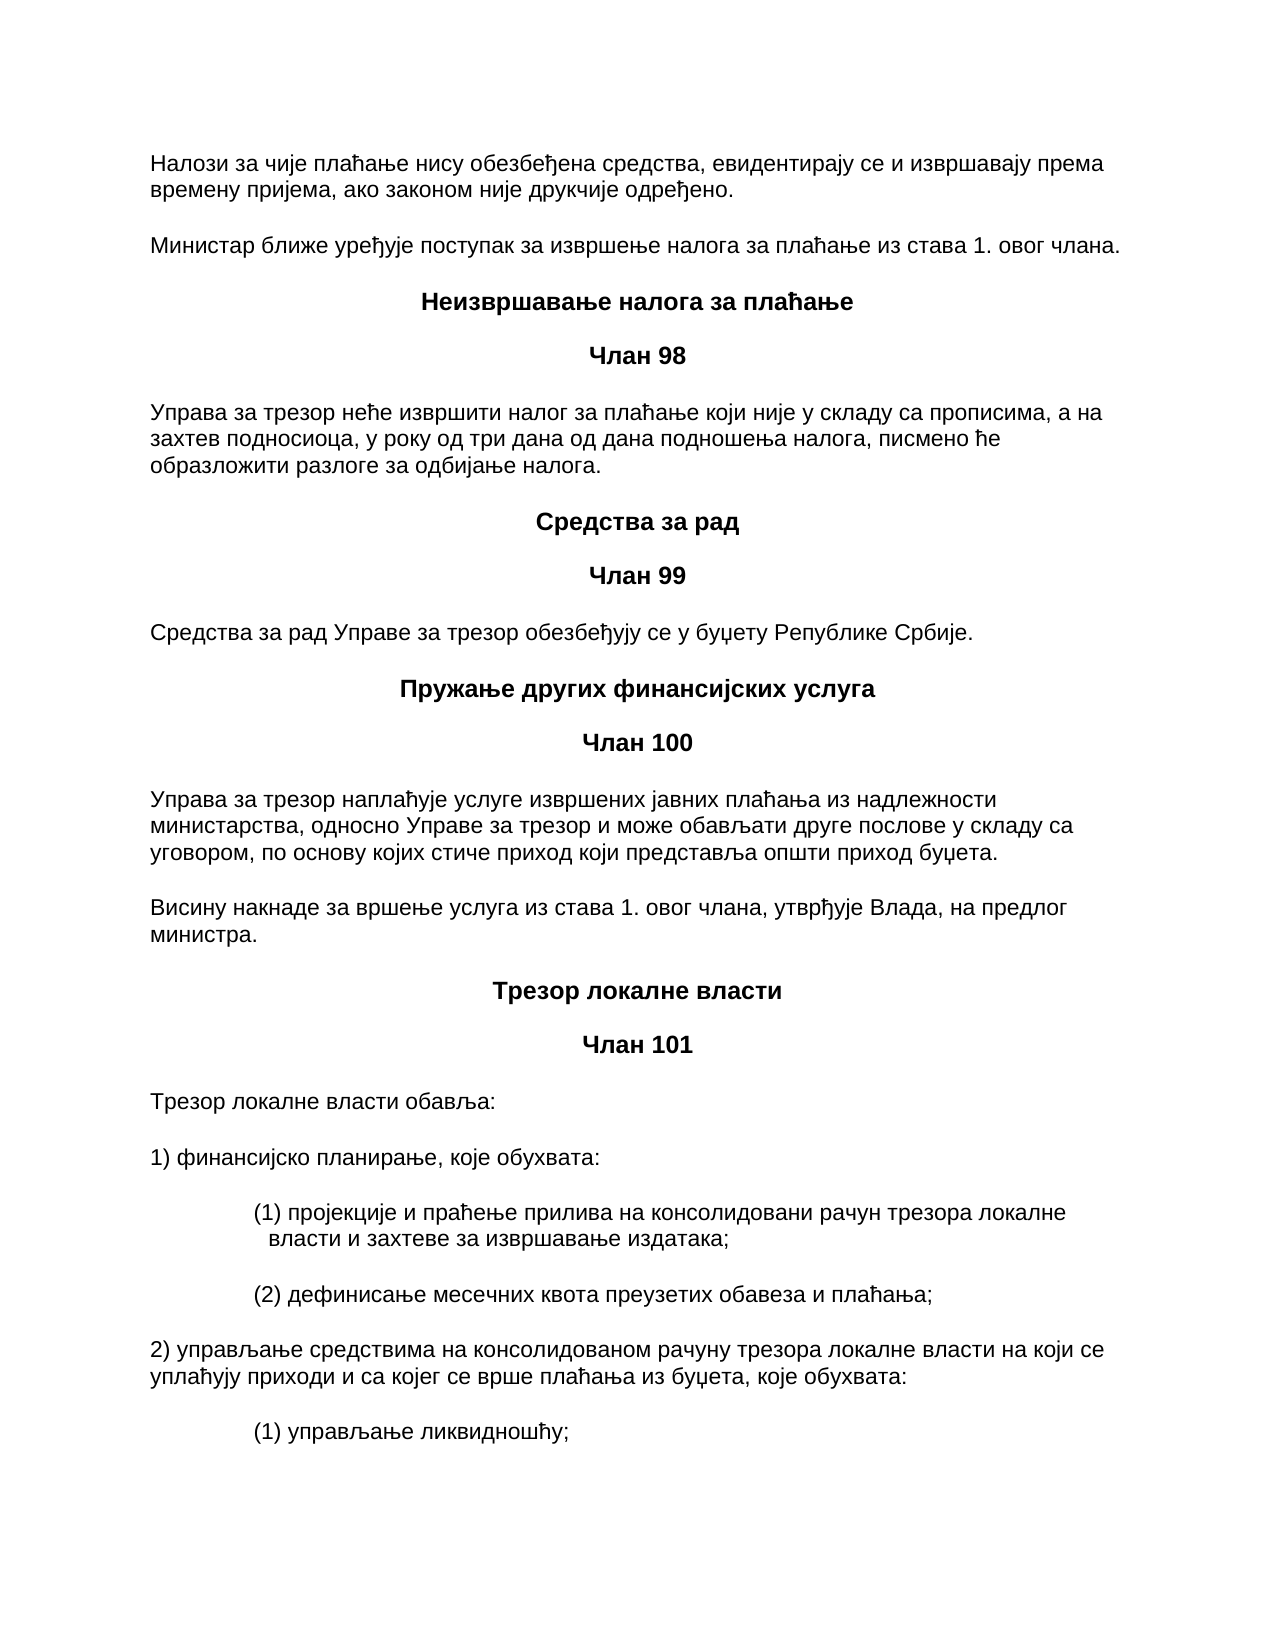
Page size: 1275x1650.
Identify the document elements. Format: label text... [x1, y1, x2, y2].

text Неизвршавање налога за плаћање [150, 287, 1125, 316]
text Члан 99 [150, 561, 1125, 590]
text (2) дефинисање месечних квота преузетих обавеза и плаћања; [253, 1281, 1125, 1307]
text Члан 98 [150, 341, 1125, 370]
text Средства за рад [150, 507, 1125, 536]
text (1) управљање ликвидношћу; [253, 1418, 1125, 1444]
text Трезор локалне власти обавља: [150, 1088, 1125, 1114]
text Налози за чије плаћање нису обезбеђена средства, евидентирају се и извршавају према времену пријема, ако законом није друкчије одређено. [150, 150, 1125, 203]
text Министар ближе уређује поступак за извршење налога за плаћање из става 1. овог члана. [150, 232, 1125, 258]
text 1) финансијско планирање, које обухвата: [150, 1143, 1125, 1170]
text Управа за трезор неће извршити налог за плаћање који није у складу са прописима, а на захтев подносиоца, у року од три дана од дана подношења налога, писмено ће образложити разлоге за одбијање налога. [150, 399, 1125, 478]
text Висину накнаде за вршење услуга из става 1. овог члана, утврђује Влада, на предлог министра. [150, 894, 1125, 947]
text (1) пројекције и праћење прилива на консолидовани рачун трезора локалне власти и захтеве за извршавање издатака; [253, 1199, 1125, 1252]
text Члан 100 [150, 728, 1125, 757]
text Управа за трезор наплаћује услуге извршених јавних плаћања из надлежности министарства, односно Управе за трезор и може обављати друге послове у складу са уговором, по основу којих стиче приход који представља општи приход буџета. [150, 786, 1125, 865]
text Пружање других финансијских услуга [150, 674, 1125, 703]
text Средства за рад Управе за трезор обезбеђују се у буџету Републике Србије. [150, 619, 1125, 645]
text 2) управљање средствима на консолидованом рачуну трезора локалне власти на који се уплаћују приходи и са којег се врше плаћања из буџета, које обухвата: [150, 1336, 1125, 1389]
text Трезор локалне власти [150, 976, 1125, 1005]
text Члан 101 [150, 1030, 1125, 1059]
